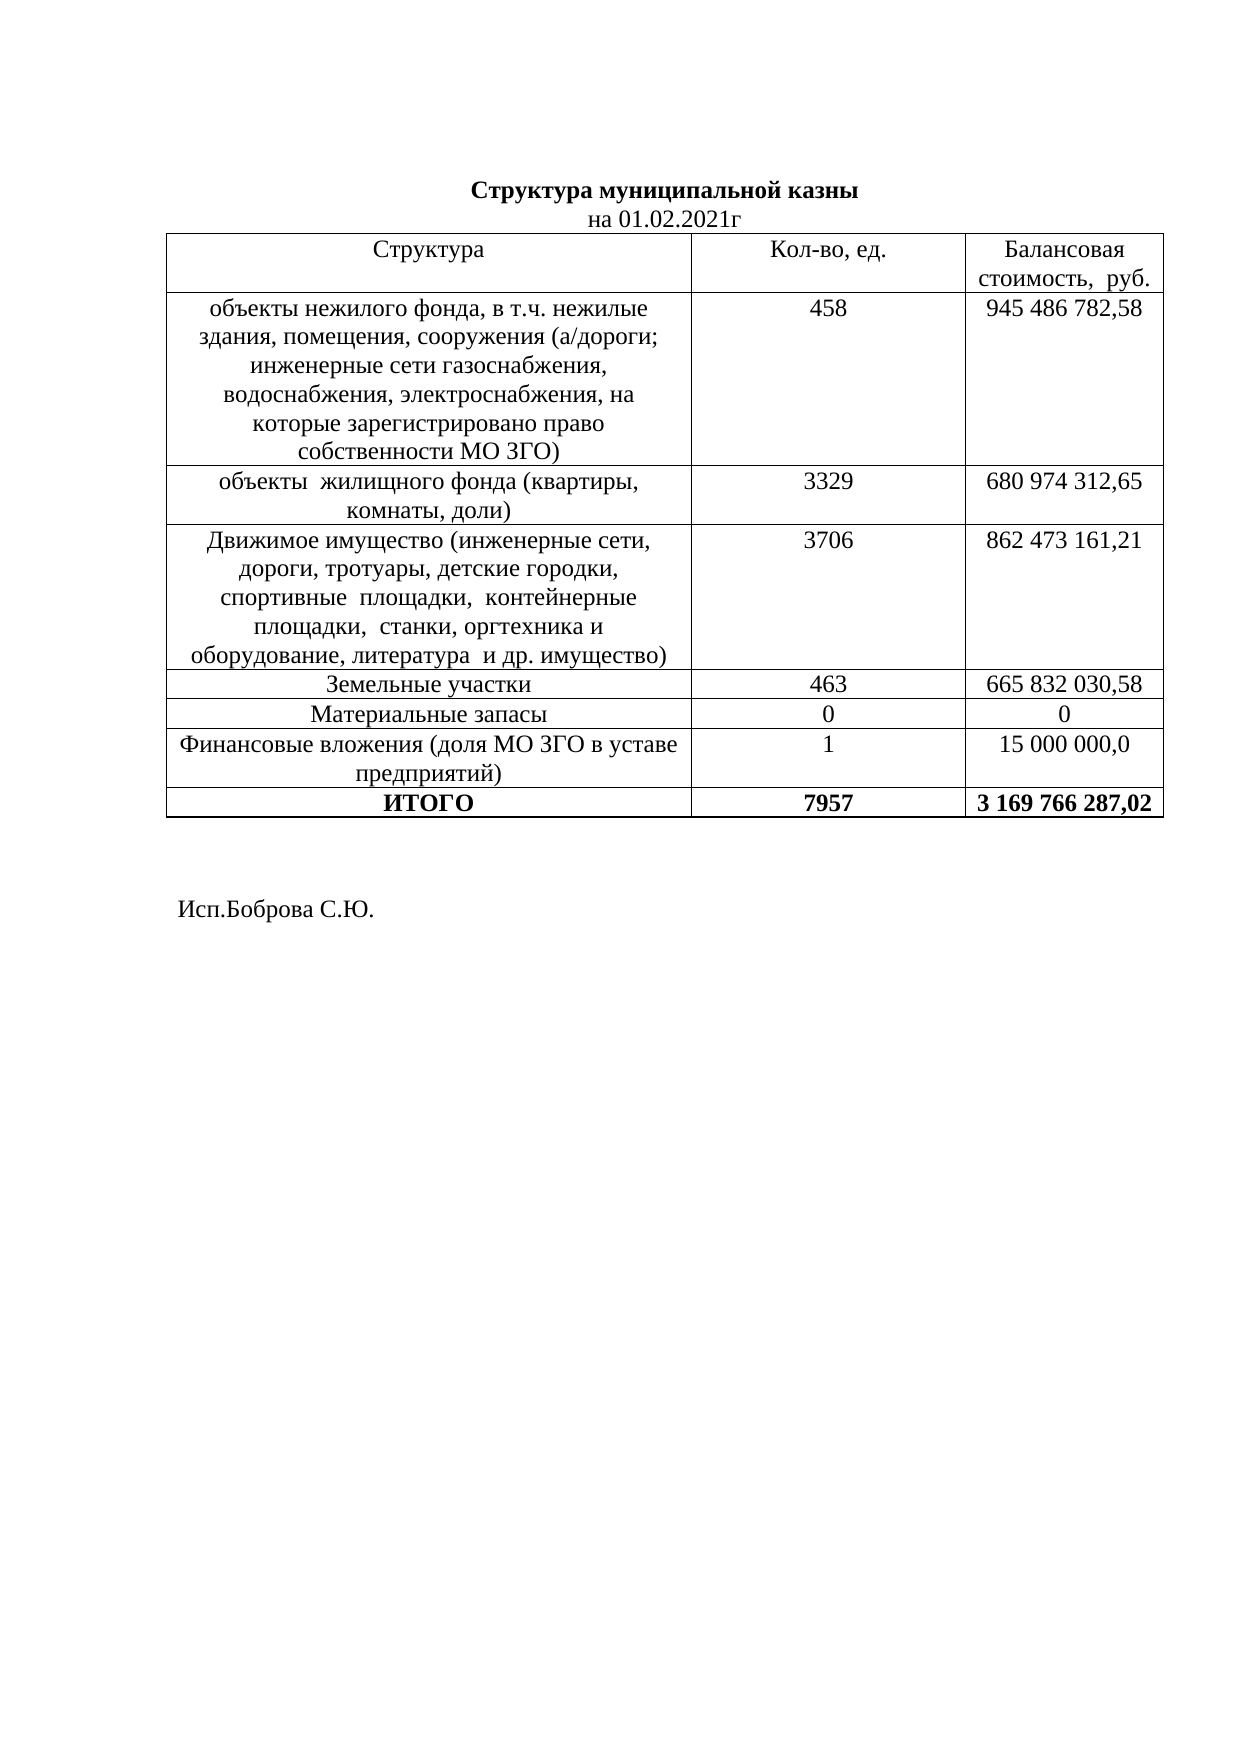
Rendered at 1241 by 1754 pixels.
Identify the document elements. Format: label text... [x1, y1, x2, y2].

table_header Структура [167, 234, 691, 292]
text Исп.Боброва С.Ю. [177, 894, 1152, 923]
table_cell 3329 [692, 466, 965, 524]
table_cell Земельные участки [167, 670, 691, 698]
table_cell 463 [692, 670, 965, 698]
table_cell 3 169 766 287,02 [966, 788, 1163, 816]
table_cell 0 [966, 699, 1163, 728]
text Структура муниципальной казны [177, 176, 1152, 204]
table_cell Движимое имущество (инженерные сети, дороги, тротуары, детские городки, спортивные площадки, контейнерные площадки, станки, оргтехника и оборудование, литература и др. имущество) [167, 525, 691, 668]
table_header Балансовая стоимость, руб. [966, 234, 1163, 292]
table_cell 665 832 030,58 [966, 670, 1163, 698]
text на 01.02.2021г [177, 204, 1152, 233]
table_cell 0 [692, 699, 965, 728]
table_cell Финансовые вложения (доля МО ЗГО в уставе предприятий) [167, 729, 691, 787]
table_cell Материальные запасы [167, 699, 691, 728]
table_cell 1 [692, 729, 965, 787]
table_cell 680 974 312,65 [966, 466, 1163, 524]
table_cell объекты жилищного фонда (квартиры, комнаты, доли) [167, 466, 691, 524]
table_header Кол-во, ед. [692, 234, 965, 292]
table_cell 458 [692, 293, 965, 465]
table_cell 3706 [692, 525, 965, 668]
table_cell 945 486 782,58 [966, 293, 1163, 465]
table_cell 15 000 000,0 [966, 729, 1163, 787]
table_cell 7957 [692, 788, 965, 816]
table_cell ИТОГО [167, 788, 691, 816]
table_cell объекты нежилого фонда, в т.ч. нежилые здания, помещения, сооружения (а/дороги; инженерные сети газоснабжения, водоснабжения, электроснабжения, на которые зарегистрировано право собственности МО ЗГО) [167, 293, 691, 465]
table_cell 862 473 161,21 [966, 525, 1163, 668]
